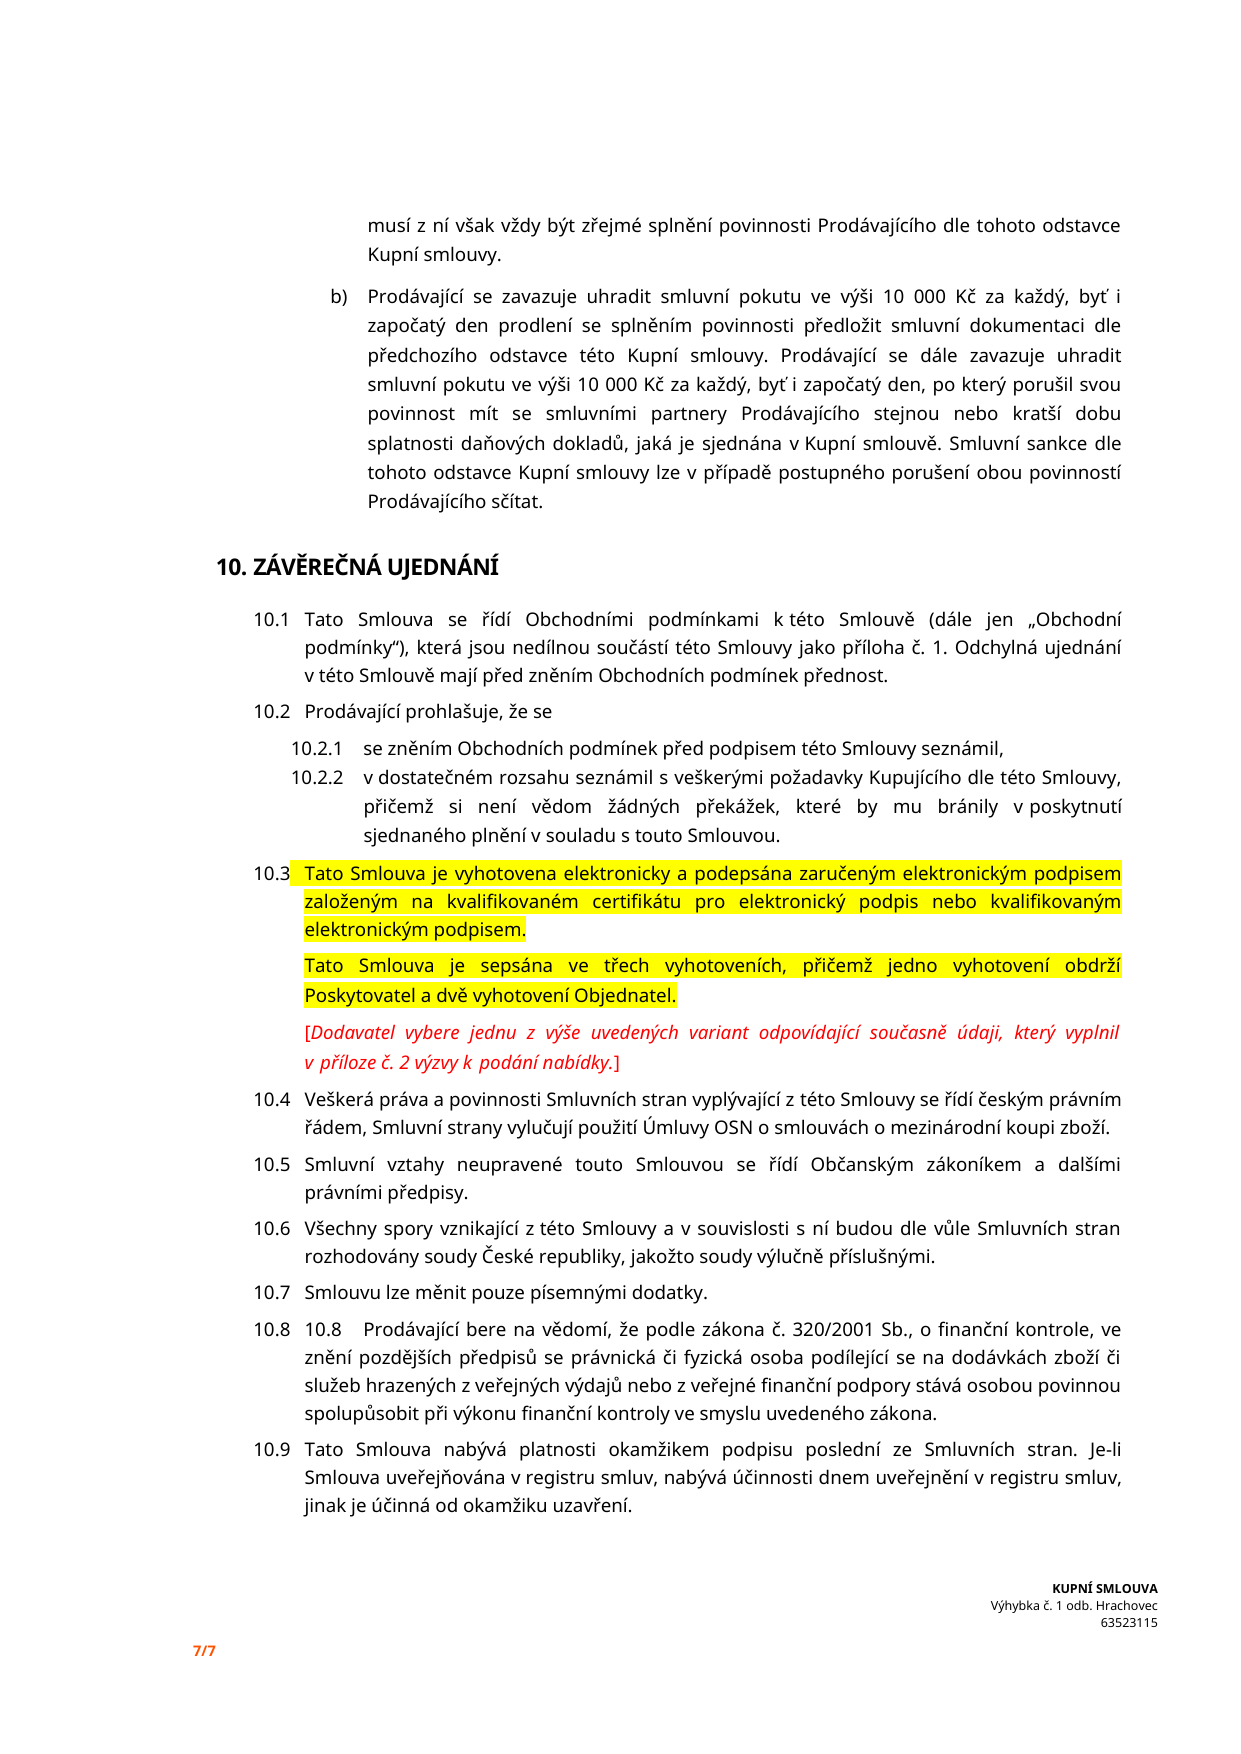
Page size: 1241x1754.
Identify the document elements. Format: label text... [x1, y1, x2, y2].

list 10.8 Prodávající bere na vědomí, že podle zákona č. 320/2001 Sb., o finanční kontrole, ve znění pozdějších předpisů se právnická či fyzická osoba podílející se na dodávkách zboží či služeb hrazených z veřejných výdajů nebo z veřejné finanční podpory stává osobou povinnou spolupůsobit při výkonu finanční kontroly ve smyslu uvedeného zákona. [253, 1316, 1122, 1426]
list Smlouvu lze měnit pouze písemnými dodatky. [253, 1280, 1122, 1305]
list Tato Smlouva je sepsána ve třech vyhotoveních, přičemž jedno vyhotovení obdrží Poskytovatel a dvě vyhotovení Objednatel. [304, 978, 1122, 1008]
list Všechny spory vznikající z této Smlouvy a v souvislosti s ní budou dle vůle Smluvních stran rozhodovány soudy České republiky, jakožto soudy výlučně příslušnými. [253, 1215, 1122, 1269]
subtitle Závěrečná ujednání [216, 551, 1122, 582]
list se zněním Obchodních podmínek před podpisem této Smlouvy seznámil, [291, 735, 1122, 761]
list [Dodavatel vybere jednu z výše uvedených variant odpovídající současně údaji, který vyplnil v příloze č. 2 výzvy k podání nabídky.] [304, 1020, 1122, 1074]
list Veškerá práva a povinnosti Smluvních stran vyplývající z této Smlouvy se řídí českým právním řádem, Smluvní strany vylučují použití Úmluvy OSN o smlouvách o mezinárodní koupi zboží. [253, 1087, 1122, 1140]
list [330, 212, 1122, 267]
list Prodávající prohlašuje, že se [253, 699, 1122, 724]
list v dostatečném rozsahu seznámil s veškerými požadavky Kupujícího dle této Smlouvy, přičemž si není vědom žádných překážek, které by mu bránily v poskytnutí sjednaného plnění v souladu s touto Smlouvou. [291, 764, 1122, 848]
list Prodávající se zavazuje uhradit smluvní pokutu ve výši 10 000 Kč za každý, byť i započatý den prodlení se splněním povinnosti předložit smluvní dokumentaci dle předchozího odstavce této Kupní smlouvy. Prodávající se dále zavazuje uhradit smluvní pokutu ve výši 10 000 Kč za každý, byť i započatý den, po který porušil svou povinnost mít se smluvními partnery Prodávajícího stejnou nebo kratší dobu splatnosti daňových dokladů, jaká je sjednána v Kupní smlouvě. Smluvní sankce dle tohoto odstavce Kupní smlouvy lze v případě postupného porušení obou povinností Prodávajícího sčítat. [330, 283, 1122, 514]
list Tato Smlouva se řídí Obchodními podmínkami k této Smlouvě (dále jen „Obchodní podmínky“), která jsou nedílnou součástí této Smlouvy jako příloha č. 1. Odchylná ujednání v této Smlouvě mají před zněním Obchodních podmínek přednost. [253, 606, 1122, 688]
list Tato Smlouva je vyhotovena elektronicky a podepsána zaručeným elektronickým podpisem založeným na kvalifikovaném certifikátu pro elektronický podpis nebo kvalifikovaným elektronickým podpisem. [253, 860, 1122, 942]
list Tato Smlouva nabývá platnosti okamžikem podpisu poslední ze Smluvních stran. Je-li Smlouva uveřejňována v registru smluv, nabývá účinnosti dnem uveřejnění v registru smluv, jinak je účinná od okamžiku uzavření. [253, 1436, 1122, 1518]
list Smluvní vztahy neupravené touto Smlouvou se řídí Občanským zákoníkem a dalšími právními předpisy. [253, 1151, 1122, 1204]
